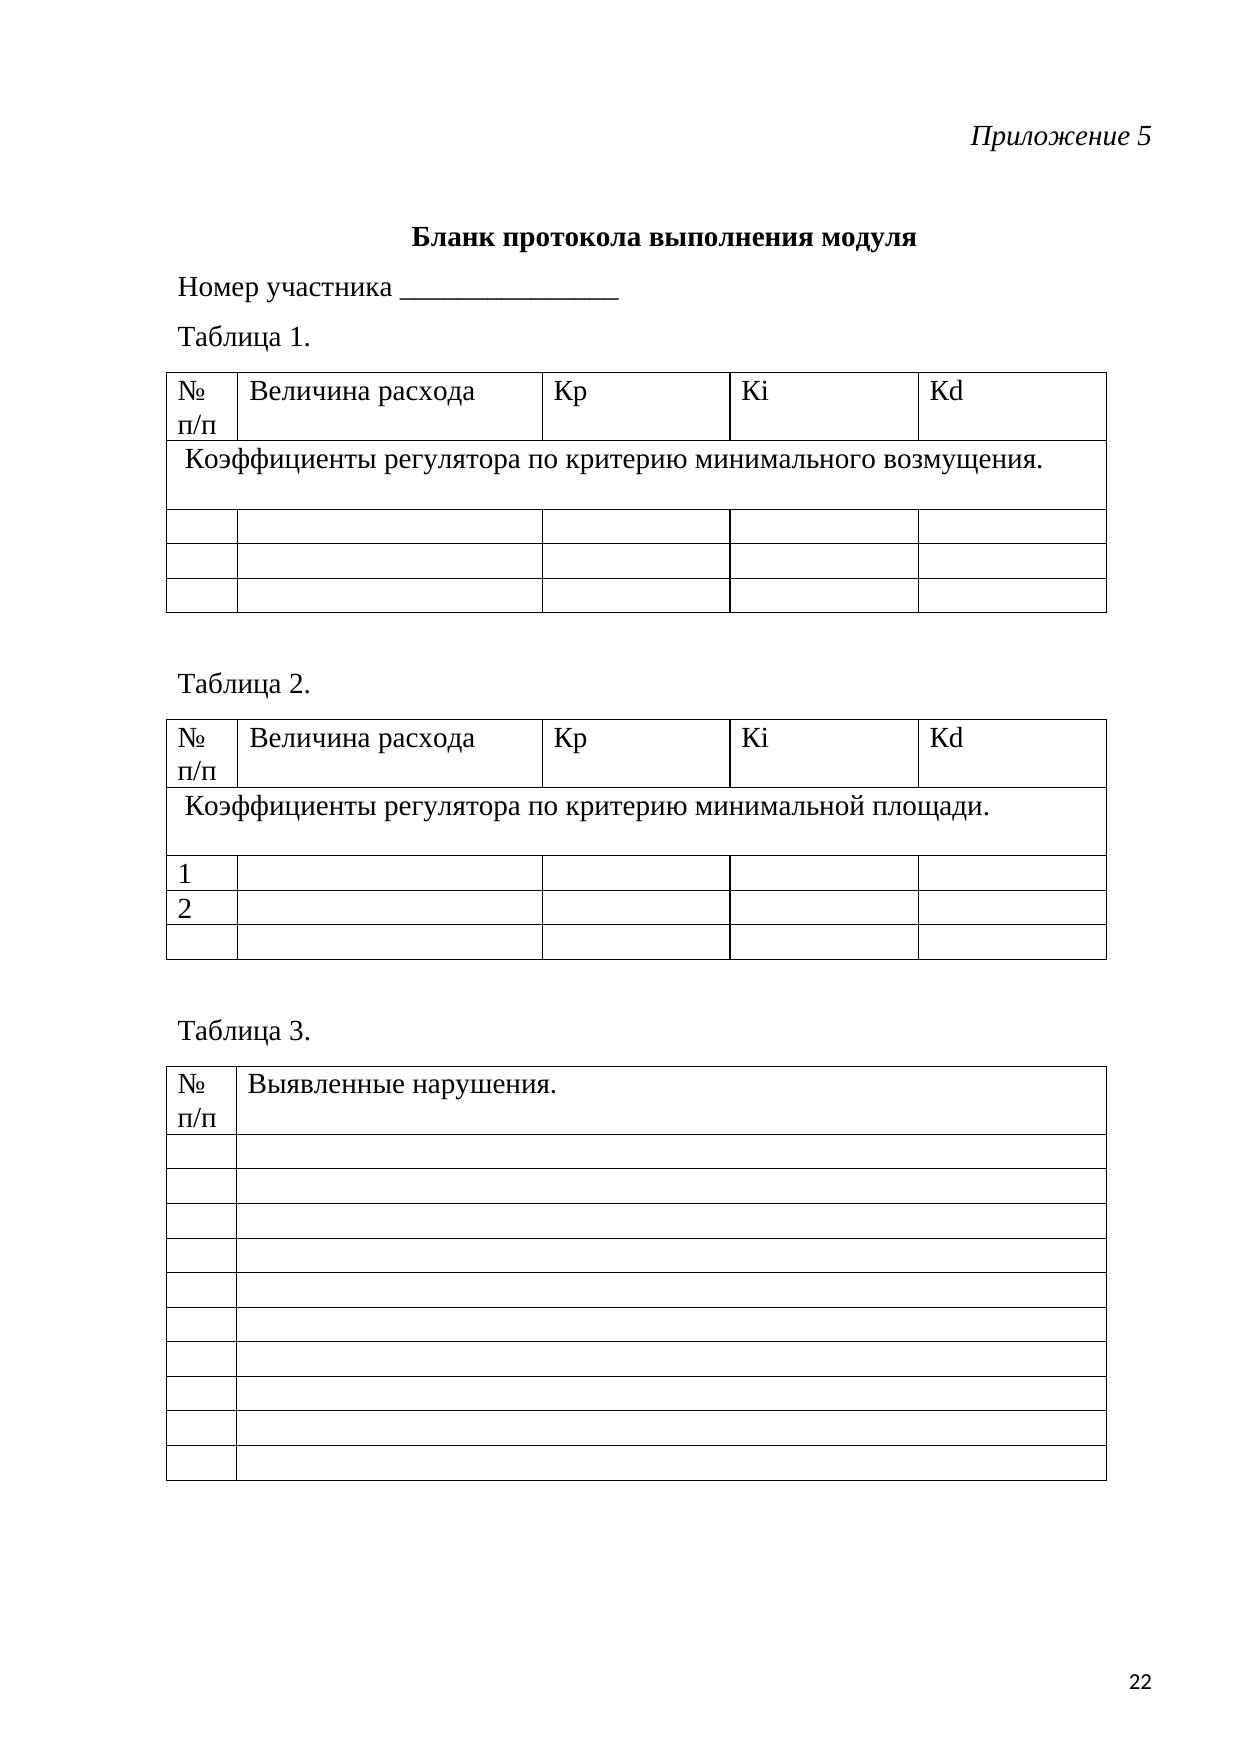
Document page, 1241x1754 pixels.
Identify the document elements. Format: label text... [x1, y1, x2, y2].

text Бланк протокола выполнения модуля [177, 219, 1152, 252]
text Приложение 5 [177, 118, 1152, 152]
table_cell [167, 510, 237, 543]
table_cell [919, 856, 1106, 890]
table_header Величина расхода [238, 720, 542, 787]
table_cell [731, 925, 918, 959]
table_cell [919, 579, 1106, 612]
table_header Выявленные нарушения. [237, 1067, 1106, 1134]
table_cell [167, 1204, 236, 1237]
table_cell [167, 1169, 236, 1203]
table_cell [238, 856, 542, 890]
table_cell [919, 544, 1106, 578]
table_cell [237, 1308, 1106, 1341]
table_cell [237, 1239, 1106, 1272]
table_cell [167, 1342, 236, 1376]
table_cell [167, 1411, 236, 1445]
table_cell [167, 1239, 236, 1272]
table_cell [919, 925, 1106, 959]
table_cell [543, 544, 729, 578]
table_cell [167, 1377, 236, 1410]
table_cell [167, 925, 237, 959]
table_cell [543, 856, 729, 890]
table_header № п/п [167, 1067, 236, 1134]
table_header Кp [543, 720, 729, 787]
table_cell [167, 544, 237, 578]
table_cell [731, 544, 918, 578]
table_cell 1 [167, 856, 237, 890]
table_cell [543, 925, 729, 959]
table_cell [167, 1446, 236, 1479]
table_cell [237, 1342, 1106, 1376]
text Таблица 1. [177, 319, 1152, 353]
table_cell [238, 510, 542, 543]
table_cell [237, 1446, 1106, 1479]
table_header Кi [731, 720, 918, 787]
table_cell [237, 1135, 1106, 1168]
table_cell [543, 891, 729, 924]
table_cell [731, 856, 918, 890]
table_cell Коэффициенты регулятора по критерию минимальной площади. [167, 788, 1106, 855]
table_cell [543, 510, 729, 543]
table_header № п/п [167, 720, 237, 787]
table_cell [543, 579, 729, 612]
table_cell [237, 1377, 1106, 1410]
table_cell [731, 579, 918, 612]
table_cell [167, 1135, 236, 1168]
table_cell [238, 544, 542, 578]
text Таблица 3. [177, 1013, 1152, 1046]
table_header № п/п [167, 373, 237, 440]
table_cell [237, 1273, 1106, 1307]
table_cell [731, 891, 918, 924]
table_cell [167, 1308, 236, 1341]
table_header Кd [919, 720, 1106, 787]
table_cell [238, 579, 542, 612]
table_cell [167, 579, 237, 612]
table_cell [237, 1204, 1106, 1237]
table_cell [238, 891, 542, 924]
table_cell [237, 1169, 1106, 1203]
table_cell Коэффициенты регулятора по критерию минимального возмущения. [167, 441, 1106, 508]
table_cell [238, 925, 542, 959]
text Таблица 2. [177, 666, 1152, 699]
table_cell [919, 891, 1106, 924]
table_header Кd [919, 373, 1106, 440]
text Номер участника _______________ [177, 269, 1152, 303]
table_cell 2 [167, 891, 237, 924]
table_cell [237, 1411, 1106, 1445]
table_header Кi [731, 373, 918, 440]
table_cell [167, 1273, 236, 1307]
table_header Величина расхода [238, 373, 542, 440]
table_cell [919, 510, 1106, 543]
table_header Кp [543, 373, 729, 440]
table_cell [731, 510, 918, 543]
